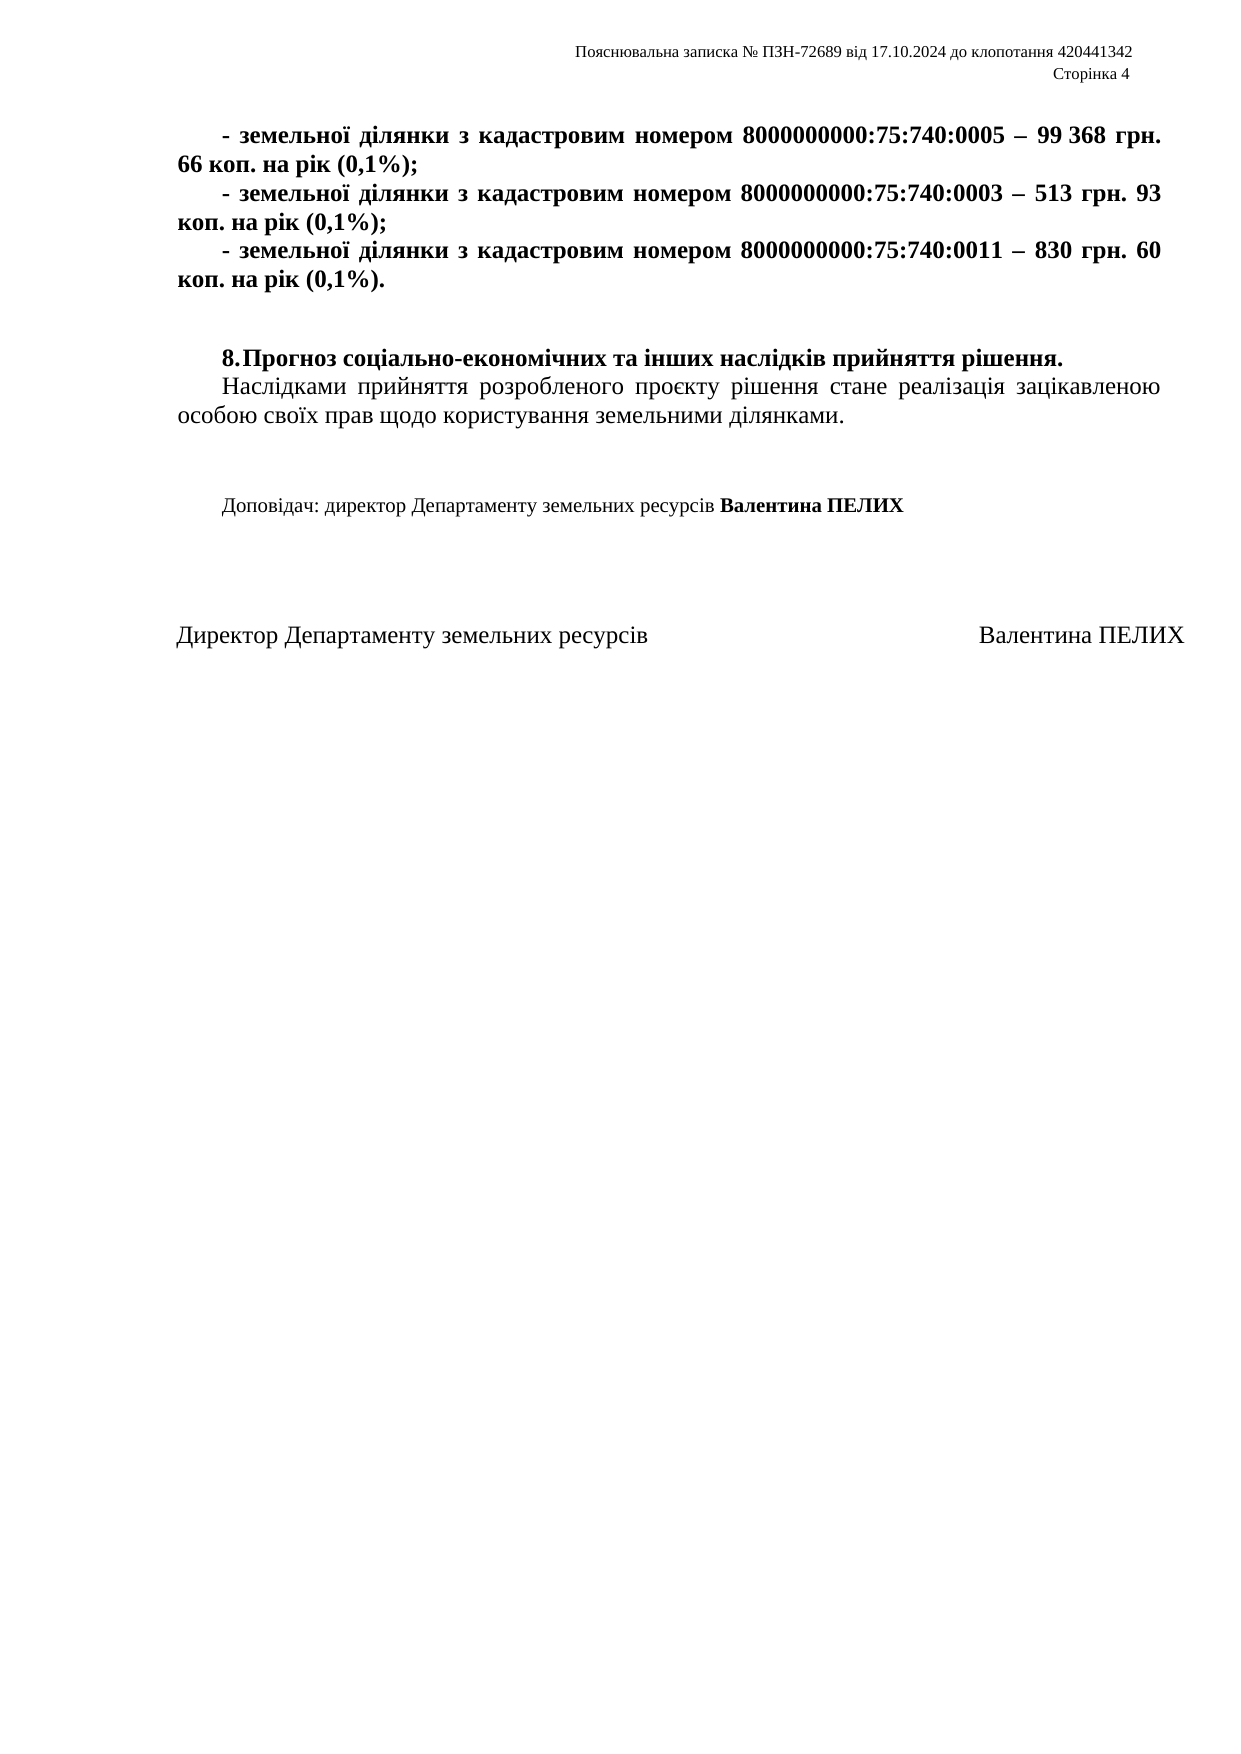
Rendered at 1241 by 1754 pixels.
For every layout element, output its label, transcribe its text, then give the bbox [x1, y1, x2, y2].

text - земельної ділянки з кадастровим номером 8000000000:75:740:0005 – 99 368 грн. 66 коп. на рік (0,1%); [177, 121, 1161, 178]
table_header Директор Департаменту земельних ресурсів [177, 621, 679, 690]
text Доповідач: директор Департаменту земельних ресурсів Валентина ПЕЛИХ [177, 493, 1161, 517]
list Прогноз соціально-економічних та інших наслідків прийняття рішення. [177, 343, 1161, 371]
text - земельної ділянки з кадастровим номером 8000000000:75:740:0003 – 513 грн. 93 коп. на рік (0,1%); [177, 178, 1161, 236]
text - земельної ділянки з кадастровим номером 8000000000:75:740:0011 – 830 грн. 60 коп. на рік (0,1%). [177, 236, 1161, 293]
text Наслідками прийняття розробленого проєкту рішення стане реалізація зацікавленою особою своїх прав щодо користування земельними ділянками. [177, 371, 1161, 429]
table_header Валентина ПЕЛИХ [679, 621, 1196, 690]
